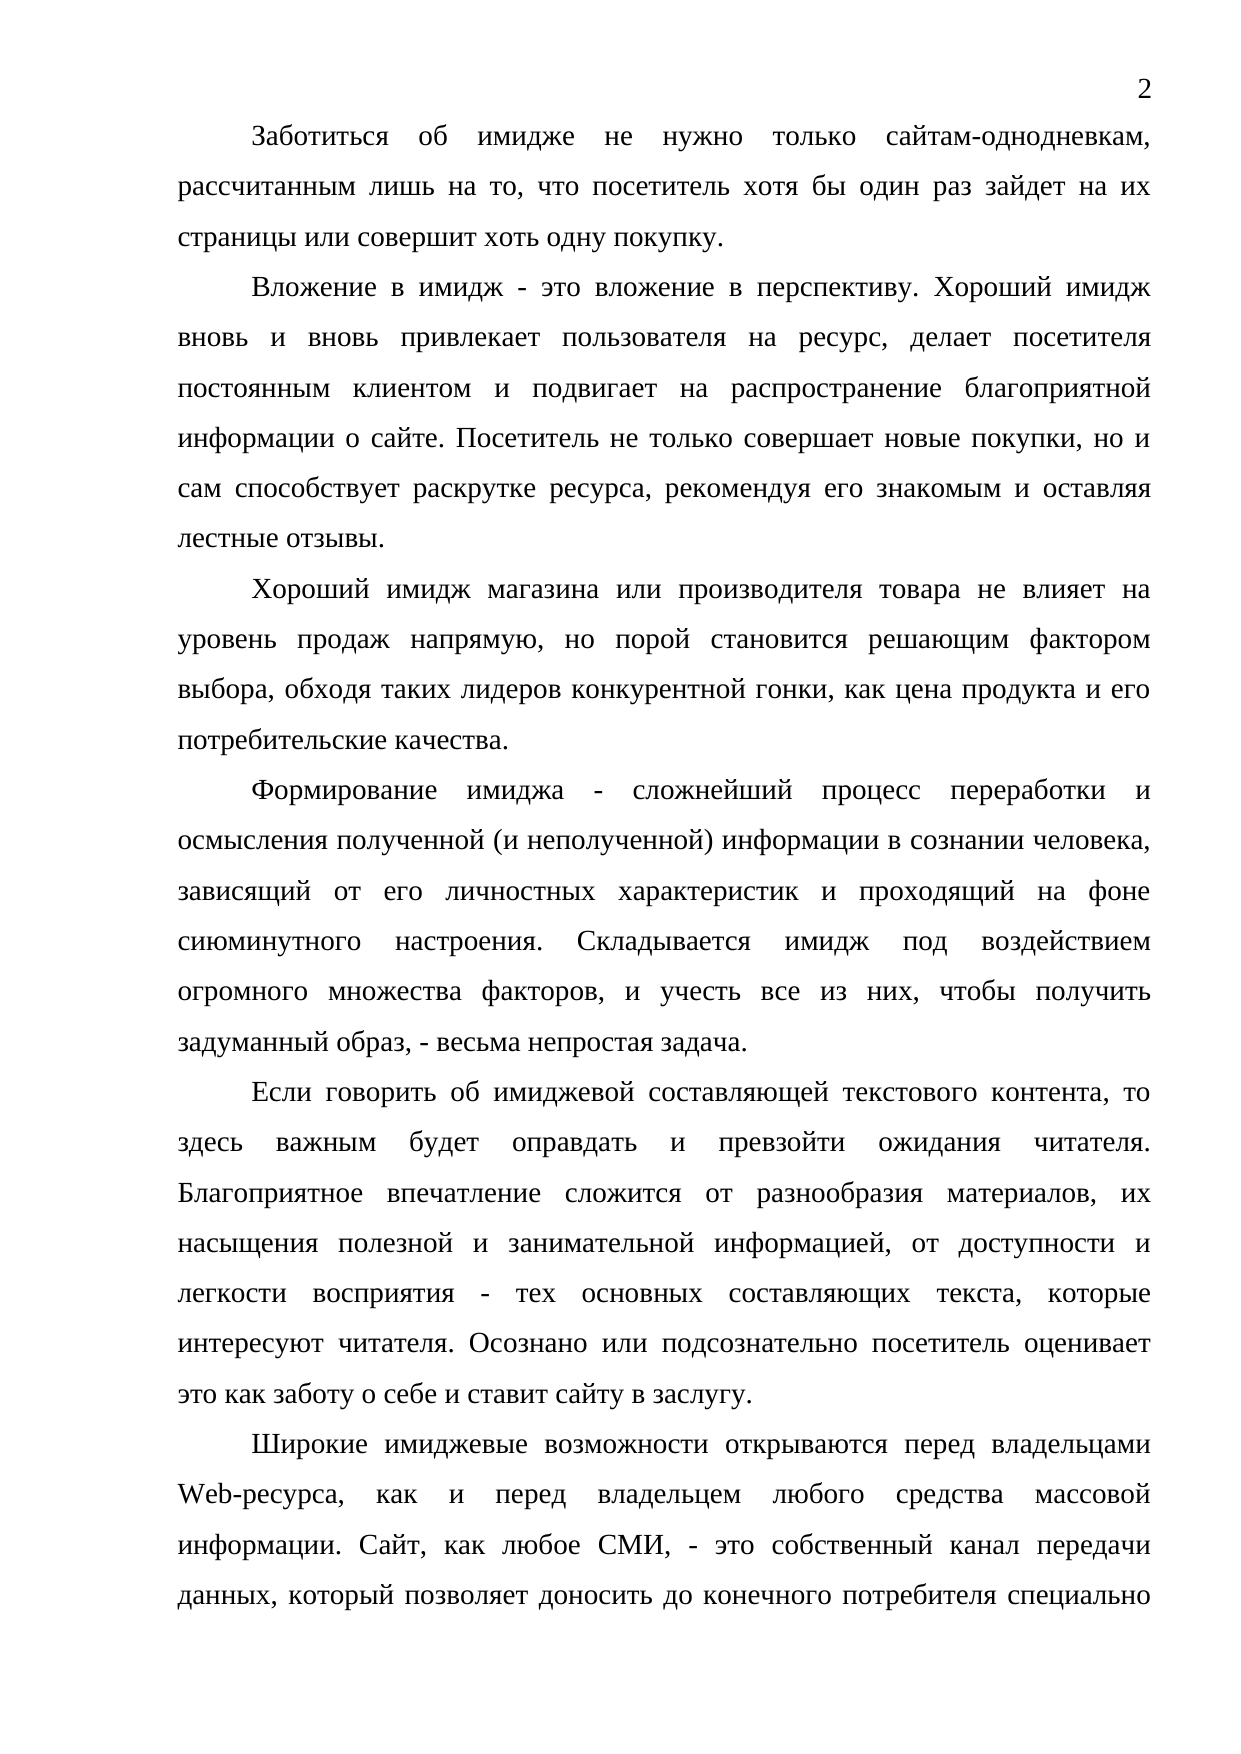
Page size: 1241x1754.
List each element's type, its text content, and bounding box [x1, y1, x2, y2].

text Если говорить об имиджевой составляющей текстового контента, то здесь важным будет оправдать и превзойти ожидания читателя. Благоприятное впечатление сложится от разнообразия материалов, их насыщения полезной и занимательной информацией, от доступности и легкости восприятия - тех основных составляющих текста, которые интересуют читателя. Осознано или подсознательно посетитель оценивает это как заботу о себе и ставит сайту в заслугу. [177, 1074, 1152, 1409]
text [177, 1426, 1152, 1611]
text Вложение в имидж - это вложение в перспективу. Хороший имидж вновь и вновь привлекает пользователя на ресурс, делает посетителя постоянным клиентом и подвигает на распространение благоприятной информации о сайте. Посетитель не только совершает новые покупки, но и сам способствует раскрутке ресурса, рекомендуя его знакомым и оставляя лестные отзывы. [177, 269, 1152, 554]
text Формирование имиджа - сложнейший процесс переработки и осмысления полученной (и неполученной) информации в сознании человека, зависящий от его личностных характеристик и проходящий на фоне сиюминутного настроения. Складывается имидж под воздействием огромного множества факторов, и учесть все из них, чтобы получить задуманный образ, - весьма непростая задача. [177, 772, 1152, 1057]
text Заботиться об имидже не нужно только сайтам-однодневкам, рассчитанным лишь на то, что посетитель хотя бы один раз зайдет на их страницы или совершит хоть одну покупку. [177, 118, 1152, 252]
text Хороший имидж магазина или производителя товара не влияет на уровень продаж напрямую, но порой становится решающим фактором выбора, обходя таких лидеров конкурентной гонки, как цена продукта и его потребительские качества. [177, 571, 1152, 755]
